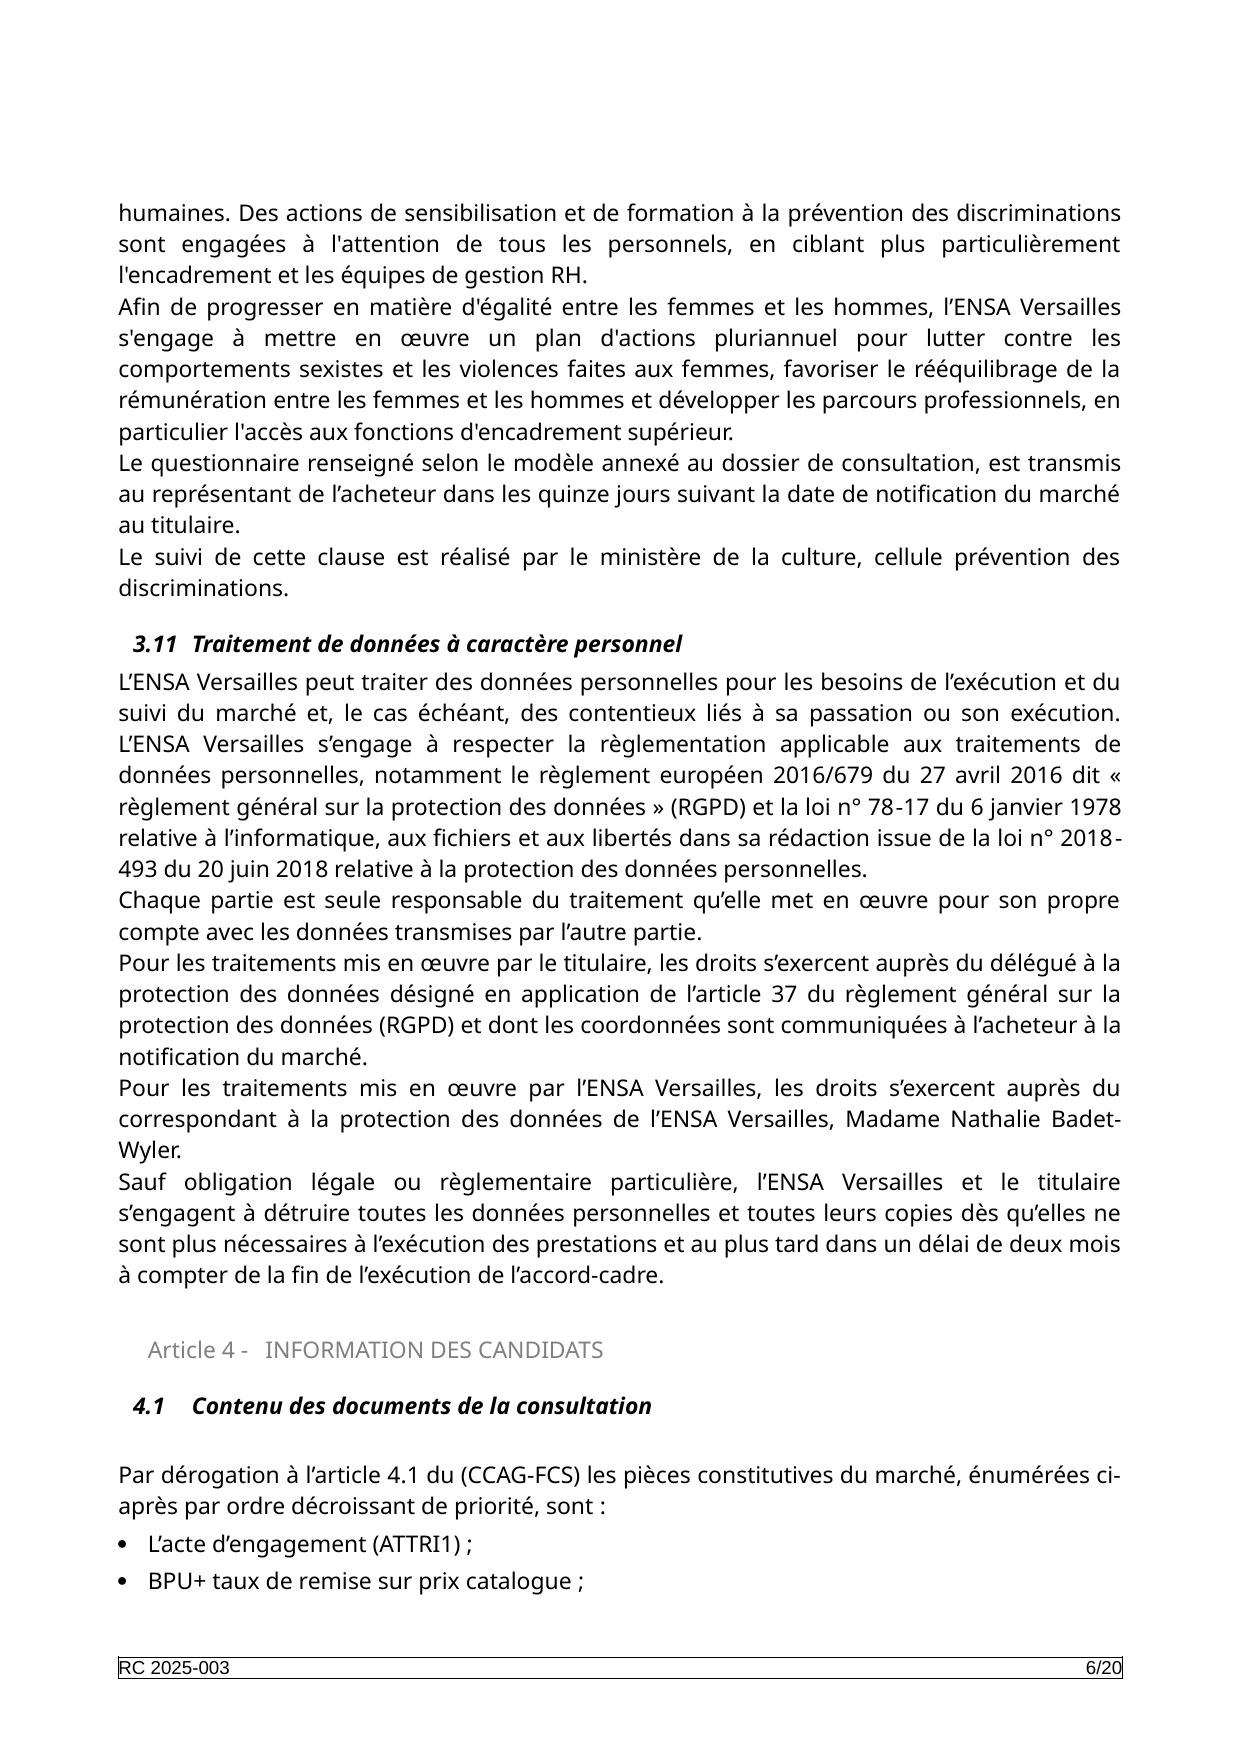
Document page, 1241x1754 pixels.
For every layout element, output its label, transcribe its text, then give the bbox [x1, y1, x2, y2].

text Le suivi de cette clause est réalisé par le ministère de la culture, cellule prévention des discriminations. [118, 541, 1122, 603]
text Chaque partie est seule responsable du traitement qu’elle met en œuvre pour son propre compte avec les données transmises par l’autre partie. [118, 884, 1122, 947]
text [118, 197, 1122, 291]
subtitle Contenu des documents de la consultation [103, 1390, 1122, 1421]
list BPU+ taux de remise sur prix catalogue ; [118, 1565, 1122, 1596]
subtitle Traitement de données à caractère personnel [103, 628, 1122, 659]
text Pour les traitements mis en œuvre par le titulaire, les droits s’exercent auprès du délégué à la protection des données désigné en application de l’article 37 du règlement général sur la protection des données (RGPD) et dont les coordonnées sont communiquées à l’acheteur à la notification du marché. [118, 947, 1122, 1072]
text Pour les traitements mis en œuvre par l’ENSA Versailles, les droits s’exercent auprès du correspondant à la protection des données de l’ENSA Versailles, Madame Nathalie Badet-Wyler. [118, 1072, 1122, 1166]
text Le questionnaire renseigné selon le modèle annexé au dossier de consultation, est transmis au représentant de l’acheteur dans les quinze jours suivant la date de notification du marché au titulaire. [118, 447, 1122, 541]
subtitle INFORMATION DES CANDIDATS [118, 1334, 1122, 1365]
text Par dérogation à l’article 4.1 du (CCAG-FCS) les pièces constitutives du marché, énumérées ci-après par ordre décroissant de priorité, sont : [118, 1459, 1122, 1521]
text L’ENSA Versailles peut traiter des données personnelles pour les besoins de l’exécution et du suivi du marché et, le cas échéant, des contentieux liés à sa passation ou son exécution. L’ENSA Versailles s’engage à respecter la règlementation applicable aux traitements de données personnelles, notamment le règlement européen 2016/679 du 27 avril 2016 dit « règlement général sur la protection des données » (RGPD) et la loi n° 78‐17 du 6 janvier 1978 relative à l’informatique, aux fichiers et aux libertés dans sa rédaction issue de la loi n° 2018‐493 du 20 juin 2018 relative à la protection des données personnelles. [118, 666, 1122, 884]
text Sauf obligation légale ou règlementaire particulière, l’ENSA Versailles et le titulaire s’engagent à détruire toutes les données personnelles et toutes leurs copies dès qu’elles ne sont plus nécessaires à l’exécution des prestations et au plus tard dans un délai de deux mois à compter de la fin de l’exécution de l’accord-cadre. [118, 1166, 1122, 1291]
list L’acte d’engagement (ATTRI1) ; [118, 1527, 1122, 1559]
text Afin de progresser en matière d'égalité entre les femmes et les hommes, l’ENSA Versailles s'engage à mettre en œuvre un plan d'actions pluriannuel pour lutter contre les comportements sexistes et les violences faites aux femmes, favoriser le rééquilibrage de la rémunération entre les femmes et les hommes et développer les parcours professionnels, en particulier l'accès aux fonctions d'encadrement supérieur. [118, 291, 1122, 447]
